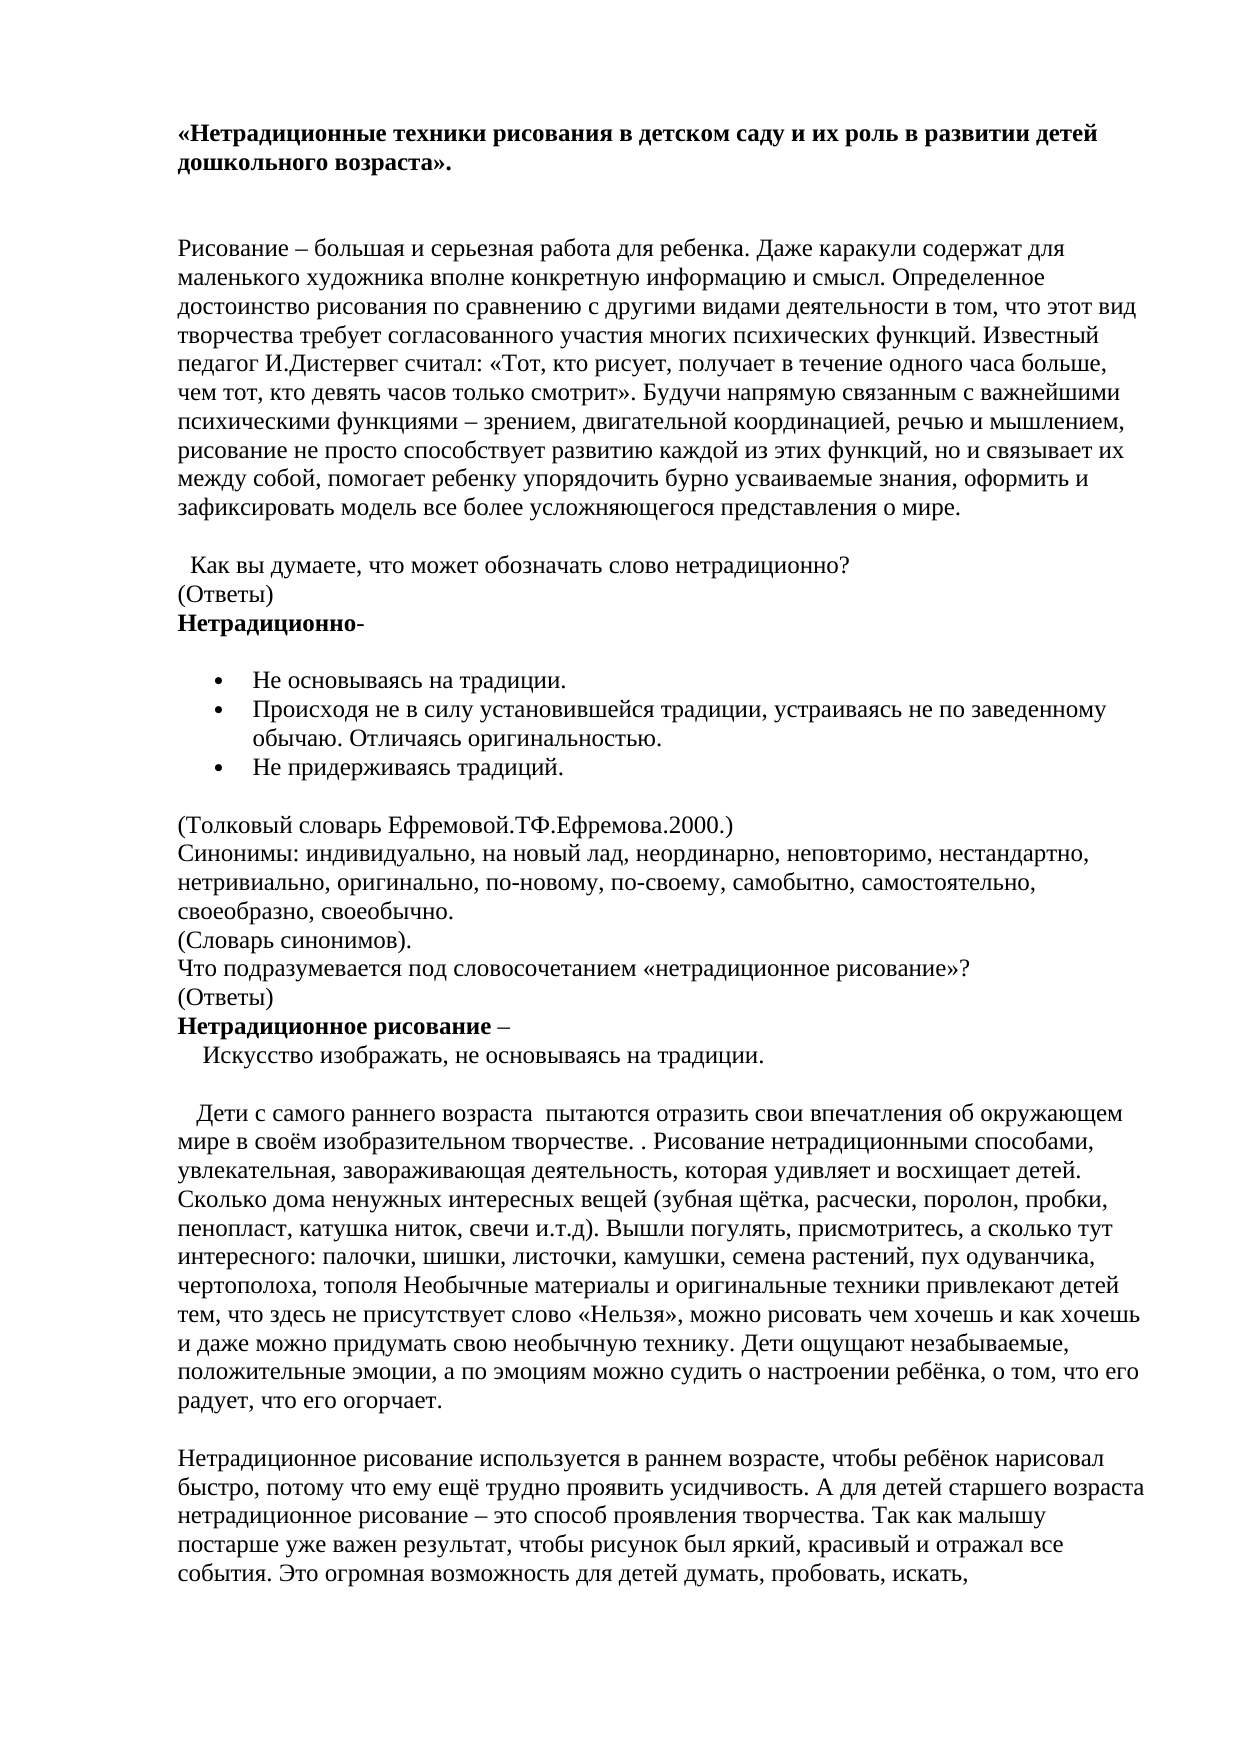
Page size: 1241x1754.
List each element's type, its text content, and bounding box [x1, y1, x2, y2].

text «Нетрадиционные техники рисования в детском саду и их роль в развитии детей дошкольного возраста». [177, 118, 1152, 204]
list Не придерживаясь традиций. [215, 752, 1152, 781]
list Происходя не в силу установившейся традиции, устраиваясь не по заведенному обычаю. Отличаясь оригинальностью. [215, 694, 1152, 752]
text Рисование – большая и серьезная работа для ребенка. Даже каракули содержат для маленького художника вполне конкретную информацию и смысл. Определенное достоинство рисования по сравнению с другими видами деятельности в том, что этот вид творчества требует согласованного участия многих психических функций. Известный педагог И.Дистервег считал: «Тот, кто рисует, получает в течение одного часа больше, чем тот, кто девять часов только смотрит». Будучи напрямую связанным с важнейшими психическими функциями – зрением, двигательной координацией, речью и мышлением, рисование не просто способствует развитию каждой из этих функций, но и связывает их между собой, помогает ребенку упорядочить бурно усваиваемые знания, оформить и зафиксировать модель все более усложняющегося представления о мире. [177, 233, 1152, 521]
text Как вы думаете, что может обозначать слово нетрадиционно? (Ответы) Нетрадиционно- [177, 550, 1152, 636]
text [177, 1443, 1152, 1587]
text (Толковый словарь Ефремовой.ТФ.Ефремова.2000.) Синонимы: индивидуально, на новый лад, неординарно, неповторимо, нестандартно, нетривиально, оригинально, по-новому, по-своему, самобытно, самостоятельно, своеобразно, своеобычно. (Словарь синонимов). Что подразумевается под словосочетанием «нетрадиционное рисование»? (Ответы) Нетрадиционное рисование – Искусство изображать, не основываясь на традиции. [177, 810, 1152, 1068]
list Не основываясь на традиции. [215, 666, 1152, 694]
text Дети с самого раннего возраста пытаются отразить свои впечатления об окружающем мире в своём изобразительном творчестве. . Рисование нетрадиционными способами, увлекательная, завораживающая деятельность, которая удивляет и восхищает детей. Сколько дома ненужных интересных вещей (зубная щётка, расчески, поролон, пробки, пенопласт, катушка ниток, свечи и.т.д). Вышли погулять, присмотритесь, а сколько тут интересного: палочки, шишки, листочки, камушки, семена растений, пух одуванчика, чертополоха, тополя Необычные материалы и оригинальные техники привлекают детей тем, что здесь не присутствует слово «Нельзя», можно рисовать чем хочешь и как хочешь и даже можно придумать свою необычную технику. Дети ощущают незабываемые, положительные эмоции, а по эмоциям можно судить о настроении ребёнка, о том, что его радует, что его огорчает. [177, 1098, 1152, 1414]
